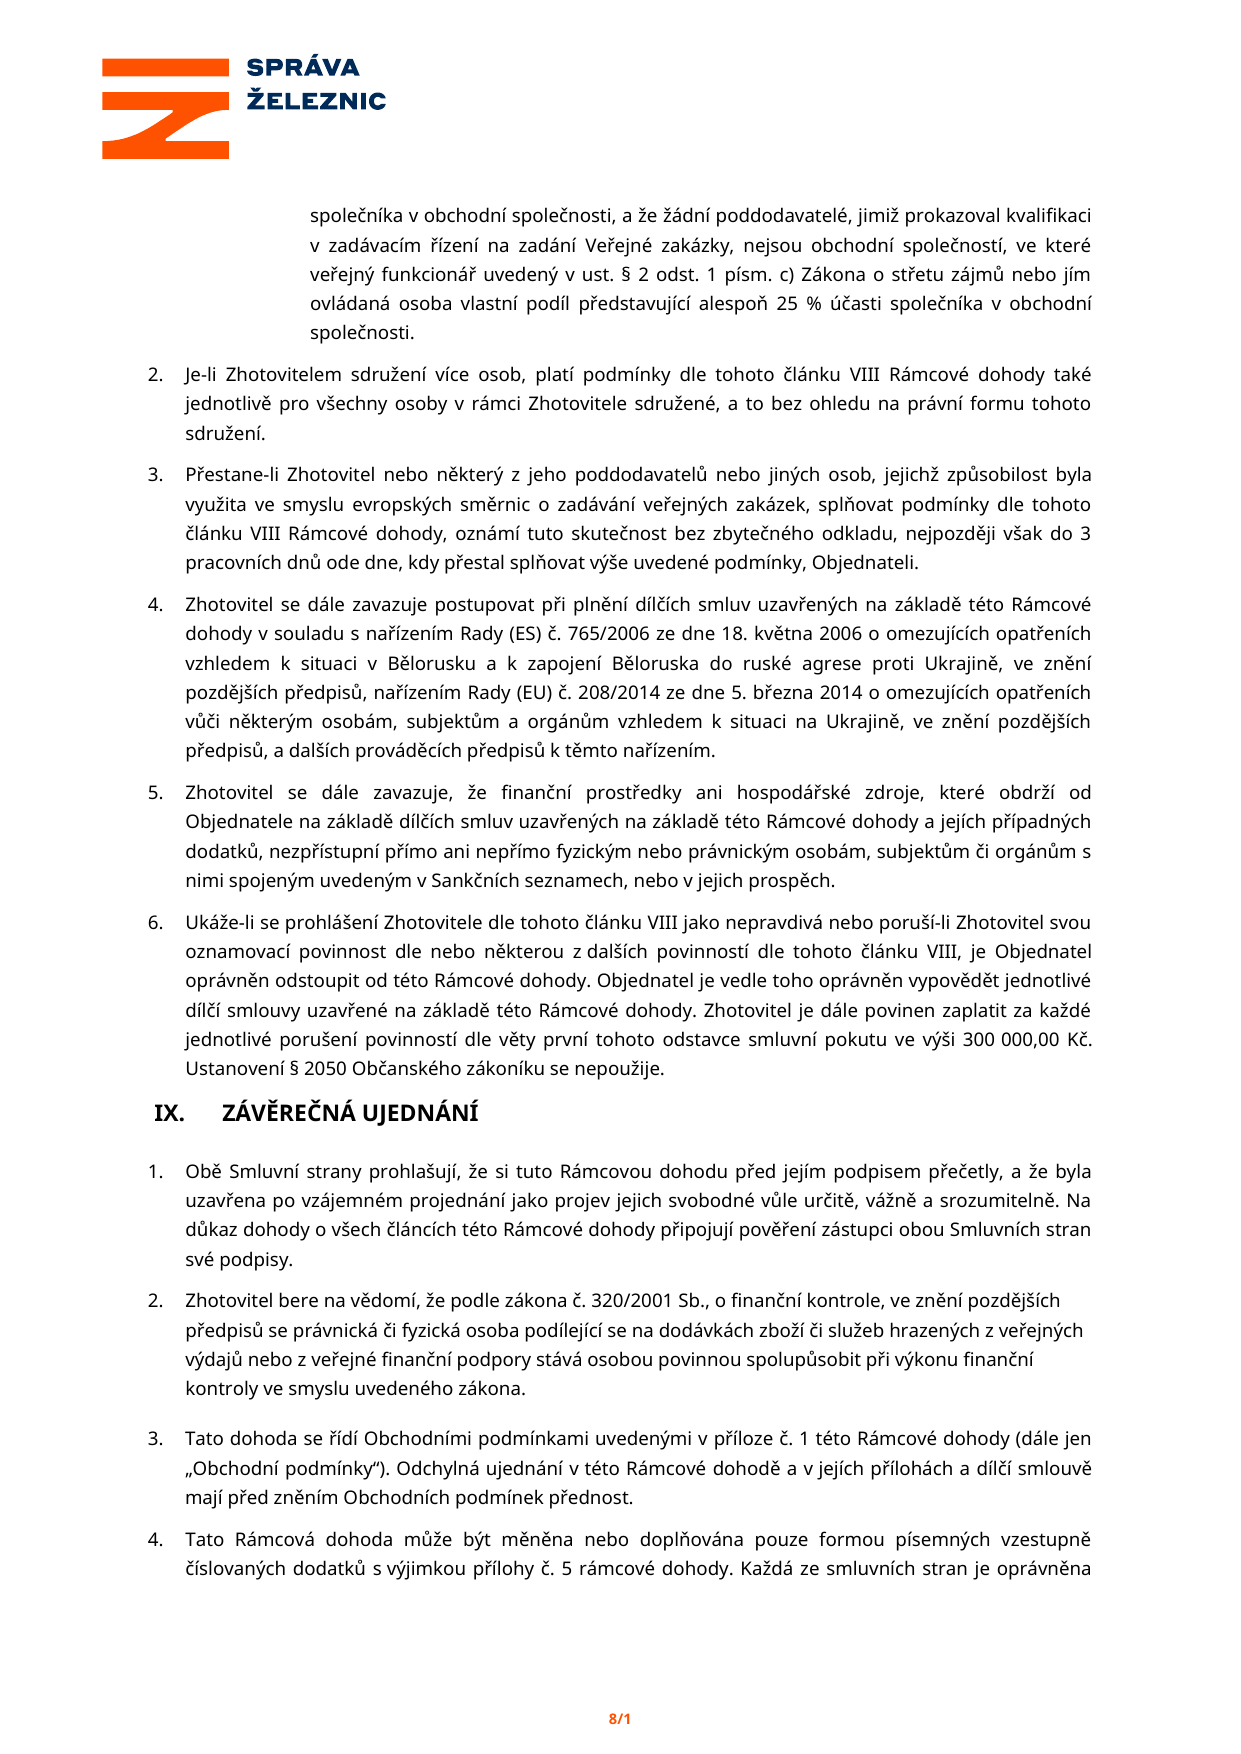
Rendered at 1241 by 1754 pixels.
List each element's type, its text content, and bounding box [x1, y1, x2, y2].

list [148, 1526, 1093, 1581]
list Zhotovitel se dále zavazuje, že finanční prostředky ani hospodářské zdroje, které obdrží od Objednatele na základě dílčích smluv uzavřených na základě této Rámcové dohody a jejích případných dodatků, nezpřístupní přímo ani nepřímo fyzickým nebo právnickým osobám, subjektům či orgánům s nimi spojeným uvedeným v Sankčních seznamech, nebo v jejich prospěch. [148, 779, 1093, 893]
list ZÁVĚREČNÁ UJEDNÁNÍ [185, 1097, 1093, 1128]
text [266, 203, 1093, 345]
list Tato dohoda se řídí Obchodními podmínkami uvedenými v příloze č. 1 této Rámcové dohody (dále jen „Obchodní podmínky“). Odchylná ujednání v této Rámcové dohodě a v jejích přílohách a dílčí smlouvě mají před zněním Obchodních podmínek přednost. [148, 1426, 1093, 1510]
list Obě Smluvní strany prohlašují, že si tuto Rámcovou dohodu před jejím podpisem přečetly, a že byla uzavřena po vzájemném projednání jako projev jejich svobodné vůle určitě, vážně a srozumitelně. Na důkaz dohody o všech článcích této Rámcové dohody připojují pověření zástupci obou Smluvních stran své podpisy. [148, 1158, 1093, 1271]
list Zhotovitel se dále zavazuje postupovat při plnění dílčích smluv uzavřených na základě této Rámcové dohody v souladu s nařízením Rady (ES) č. 765/2006 ze dne 18. května 2006 o omezujících opatřeních vzhledem k situaci v Bělorusku a k zapojení Běloruska do ruské agrese proti Ukrajině, ve znění pozdějších předpisů, nařízením Rady (EU) č. 208/2014 ze dne 5. března 2014 o omezujících opatřeních vůči některým osobám, subjektům a orgánům vzhledem k situaci na Ukrajině, ve znění pozdějších předpisů, a dalších prováděcích předpisů k těmto nařízením. [148, 591, 1093, 763]
list Je-li Zhotovitelem sdružení více osob, platí podmínky dle tohoto článku VIII Rámcové dohody také jednotlivě pro všechny osoby v rámci Zhotovitele sdružené, a to bez ohledu na právní formu tohoto sdružení. [148, 361, 1093, 446]
list Ukáže-li se prohlášení Zhotovitele dle tohoto článku VIII jako nepravdivá nebo poruší-li Zhotovitel svou oznamovací povinnost dle nebo některou z dalších povinností dle tohoto článku VIII, je Objednatel oprávněn odstoupit od této Rámcové dohody. Objednatel je vedle toho oprávněn vypovědět jednotlivé dílčí smlouvy uzavřené na základě této Rámcové dohody. Zhotovitel je dále povinen zaplatit za každé jednotlivé porušení povinností dle věty první tohoto odstavce smluvní pokutu ve výši 300 000,00 Kč. Ustanovení § 2050 Občanského zákoníku se nepoužije. [148, 909, 1093, 1081]
list Přestane-li Zhotovitel nebo některý z jeho poddodavatelů nebo jiných osob, jejichž způsobilost byla využita ve smyslu evropských směrnic o zadávání veřejných zakázek, splňovat podmínky dle tohoto článku VIII Rámcové dohody, oznámí tuto skutečnost bez zbytečného odkladu, nejpozději však do 3 pracovních dnů ode dne, kdy přestal splňovat výše uvedené podmínky, Objednateli. [148, 462, 1093, 575]
list Zhotovitel bere na vědomí, že podle zákona č. 320/2001 Sb., o finanční kontrole, ve znění pozdějších předpisů se právnická či fyzická osoba podílející se na dodávkách zboží či služeb hrazených z veřejných výdajů nebo z veřejné finanční podpory stává osobou povinnou spolupůsobit při výkonu finanční kontroly ve smyslu uvedeného zákona. [148, 1288, 1093, 1401]
